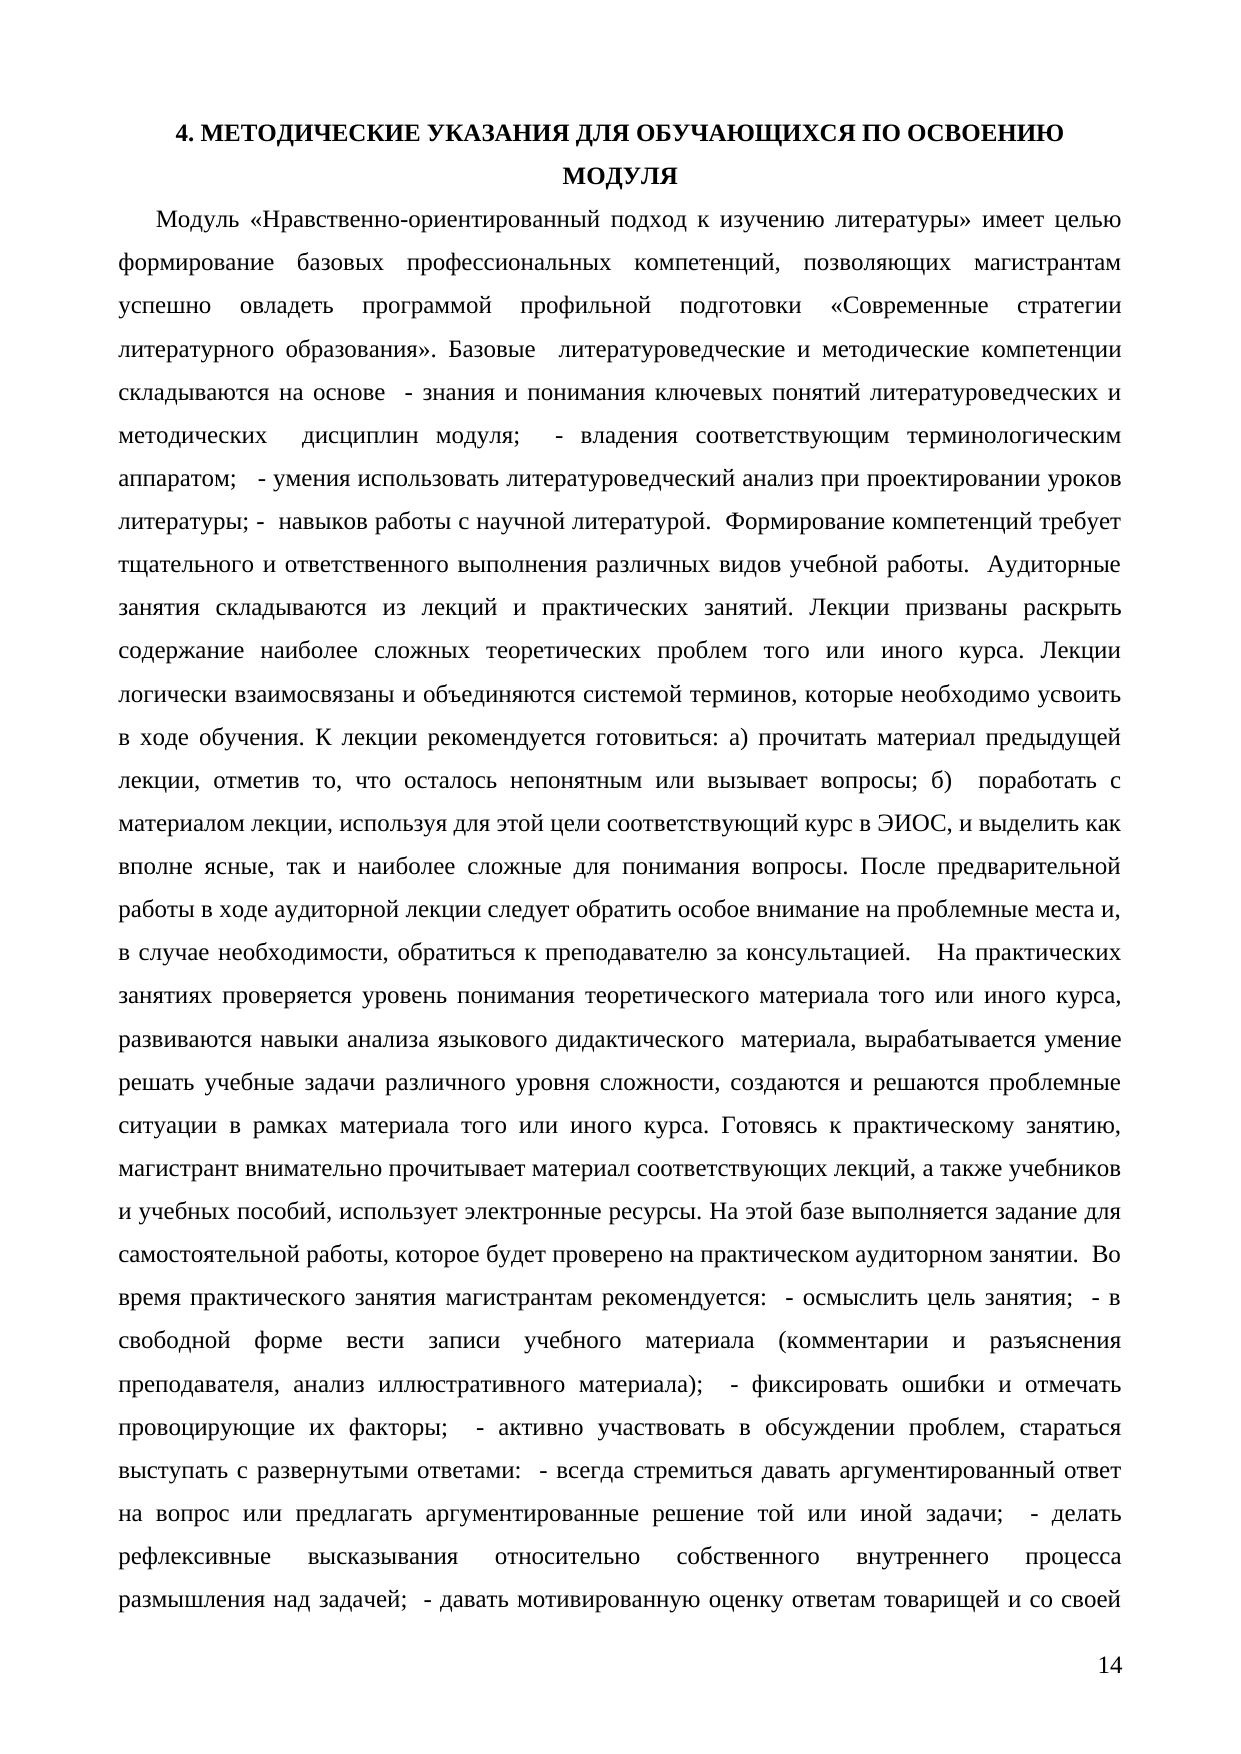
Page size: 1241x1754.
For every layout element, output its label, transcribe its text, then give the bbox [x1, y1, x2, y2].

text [118, 204, 1122, 1613]
subtitle 4. МЕТОДИЧЕСКИЕ УКАЗАНИЯ ДЛЯ ОБУЧАЮЩИХСЯ ПО ОСВОЕНИЮ МОДУЛЯ [118, 118, 1122, 190]
